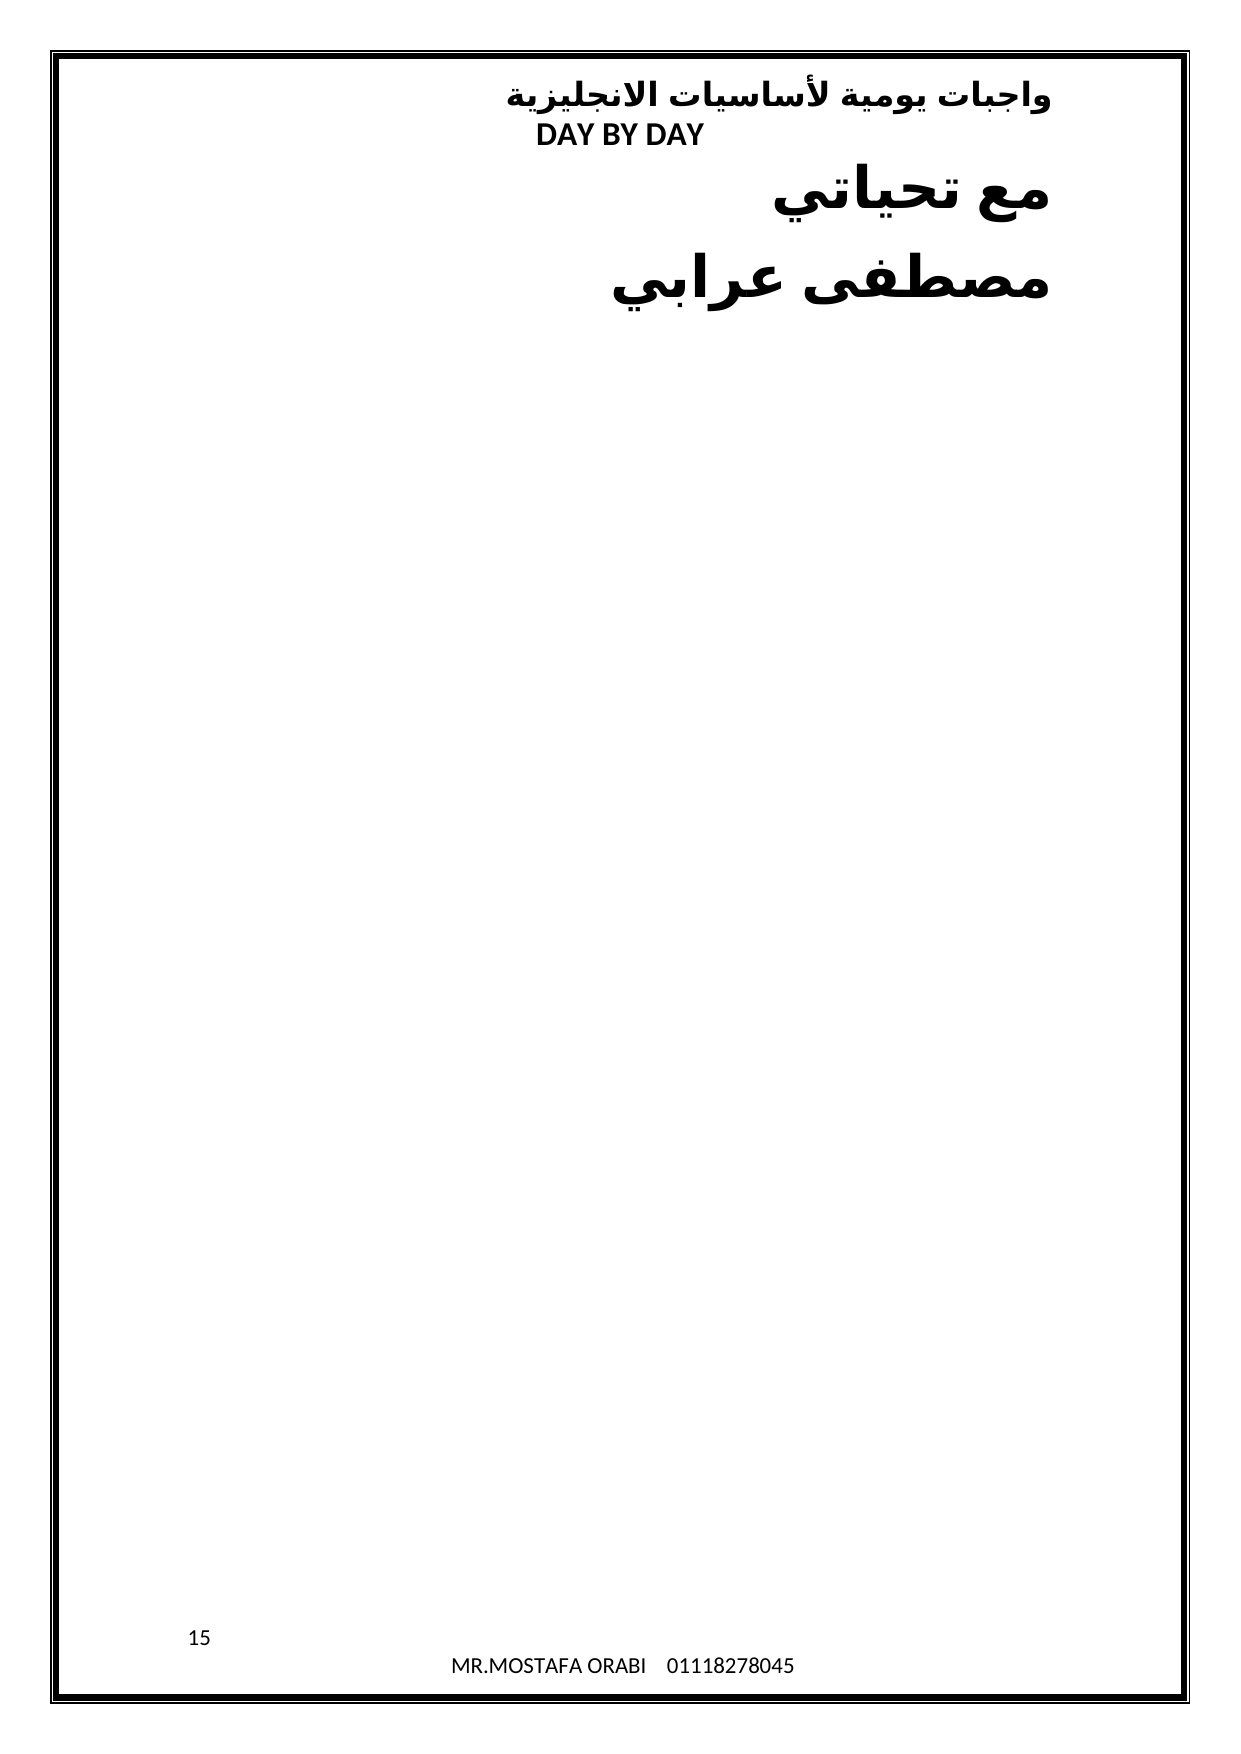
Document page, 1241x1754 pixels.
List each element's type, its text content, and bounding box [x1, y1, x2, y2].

text مع تحياتي [187, 154, 1053, 221]
text مصطفى عرابي [187, 243, 1053, 310]
